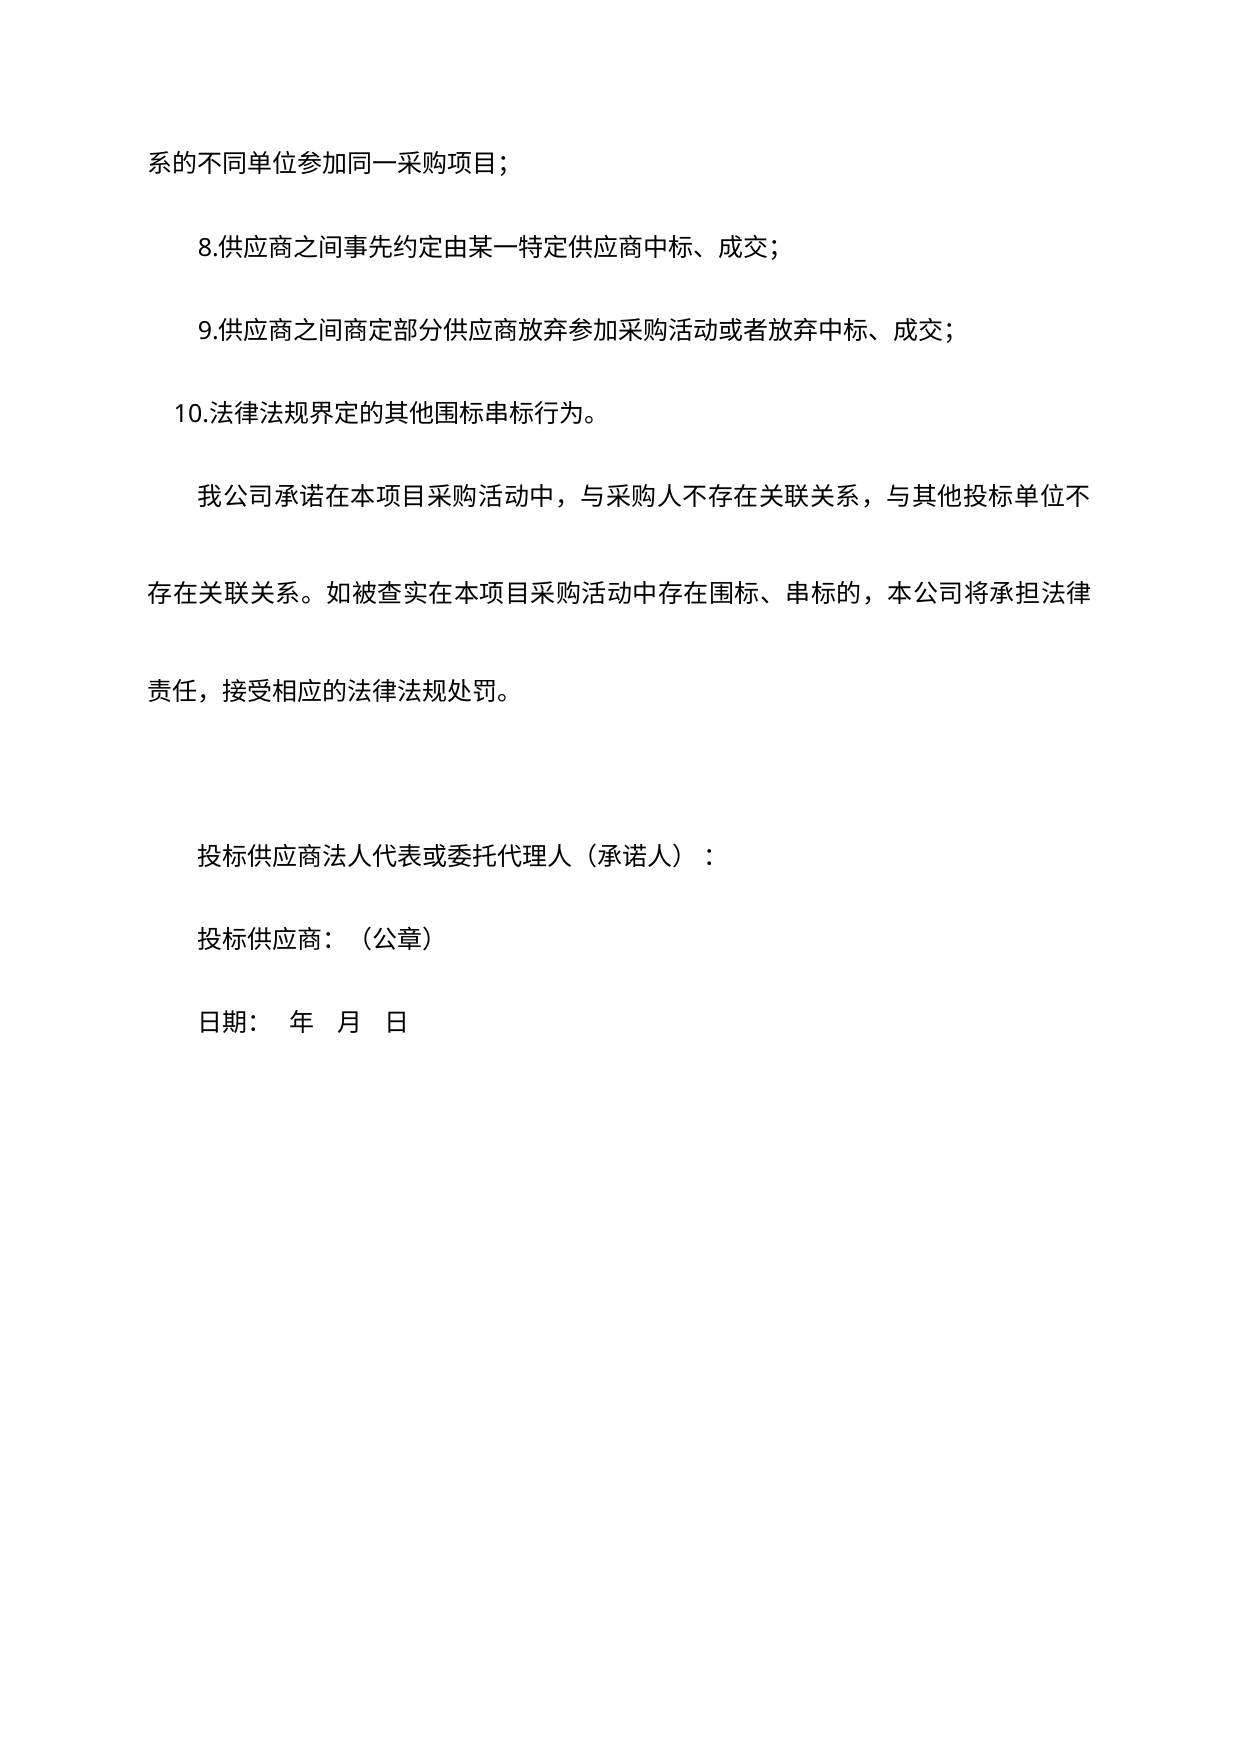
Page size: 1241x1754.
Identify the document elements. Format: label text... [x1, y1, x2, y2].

text 投标供应商法人代表或委托代理人（承诺人） ： [148, 822, 1093, 887]
text 10.法律法规界定的其他围标串标行为。 [148, 379, 1093, 444]
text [148, 129, 1093, 194]
text 9.供应商之间商定部分供应商放弃参加采购活动或者放弃中标、成交； [148, 296, 1093, 361]
text 8.供应商之间事先约定由某一特定供应商中标、成交； [148, 213, 1093, 278]
text 投标供应商：（公章） [148, 905, 1093, 970]
text 日期： 年 月 日 [148, 988, 1093, 1053]
list 我公司承诺在本项目采购活动中，与采购人不存在关联关系，与其他投标单位不存在关联关系。如被查实在本项目采购活动中存在围标、串标的，本公司将承担法律责任，接受相应的法律法规处罚。 [148, 462, 1093, 722]
